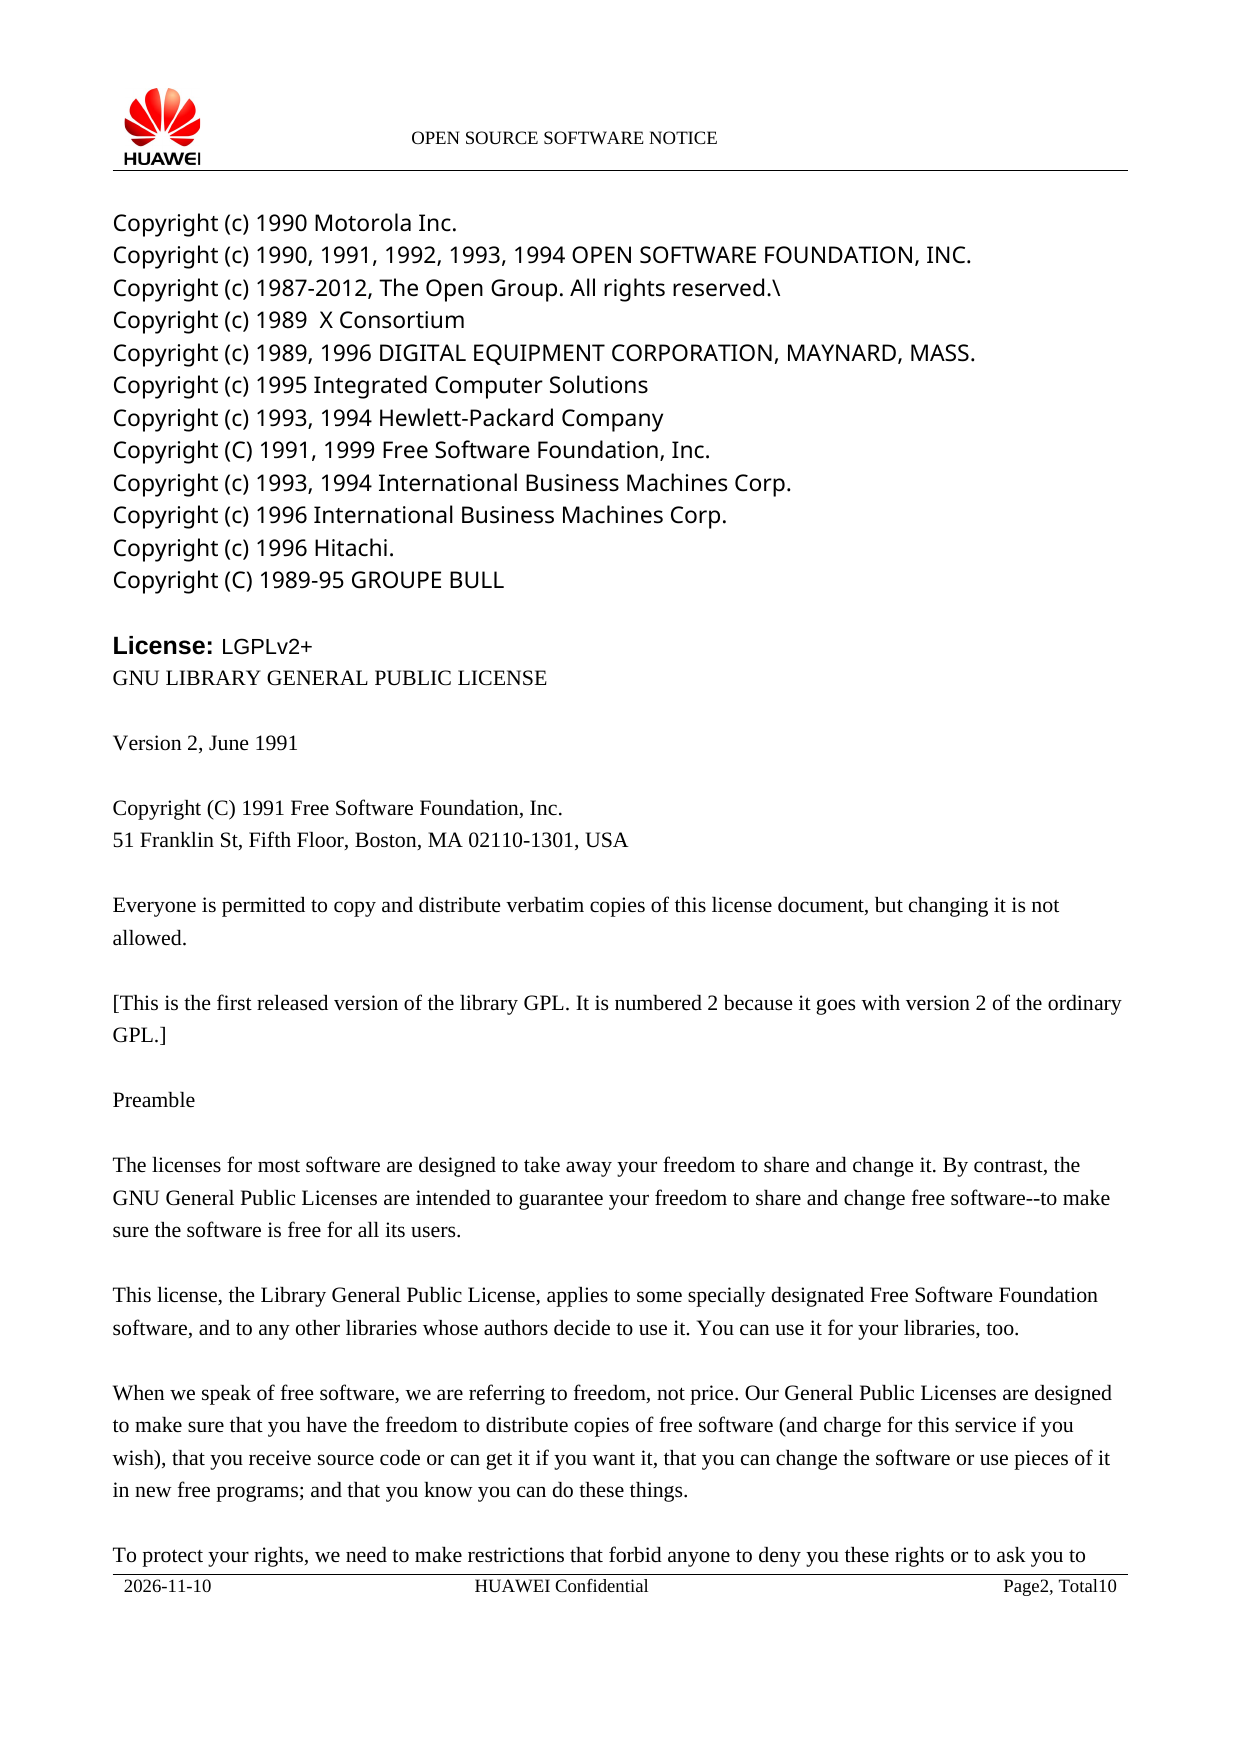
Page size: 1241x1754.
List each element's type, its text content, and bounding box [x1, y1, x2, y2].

picture [124, 88, 201, 165]
text License: LGPLv2+ [112, 629, 1128, 661]
